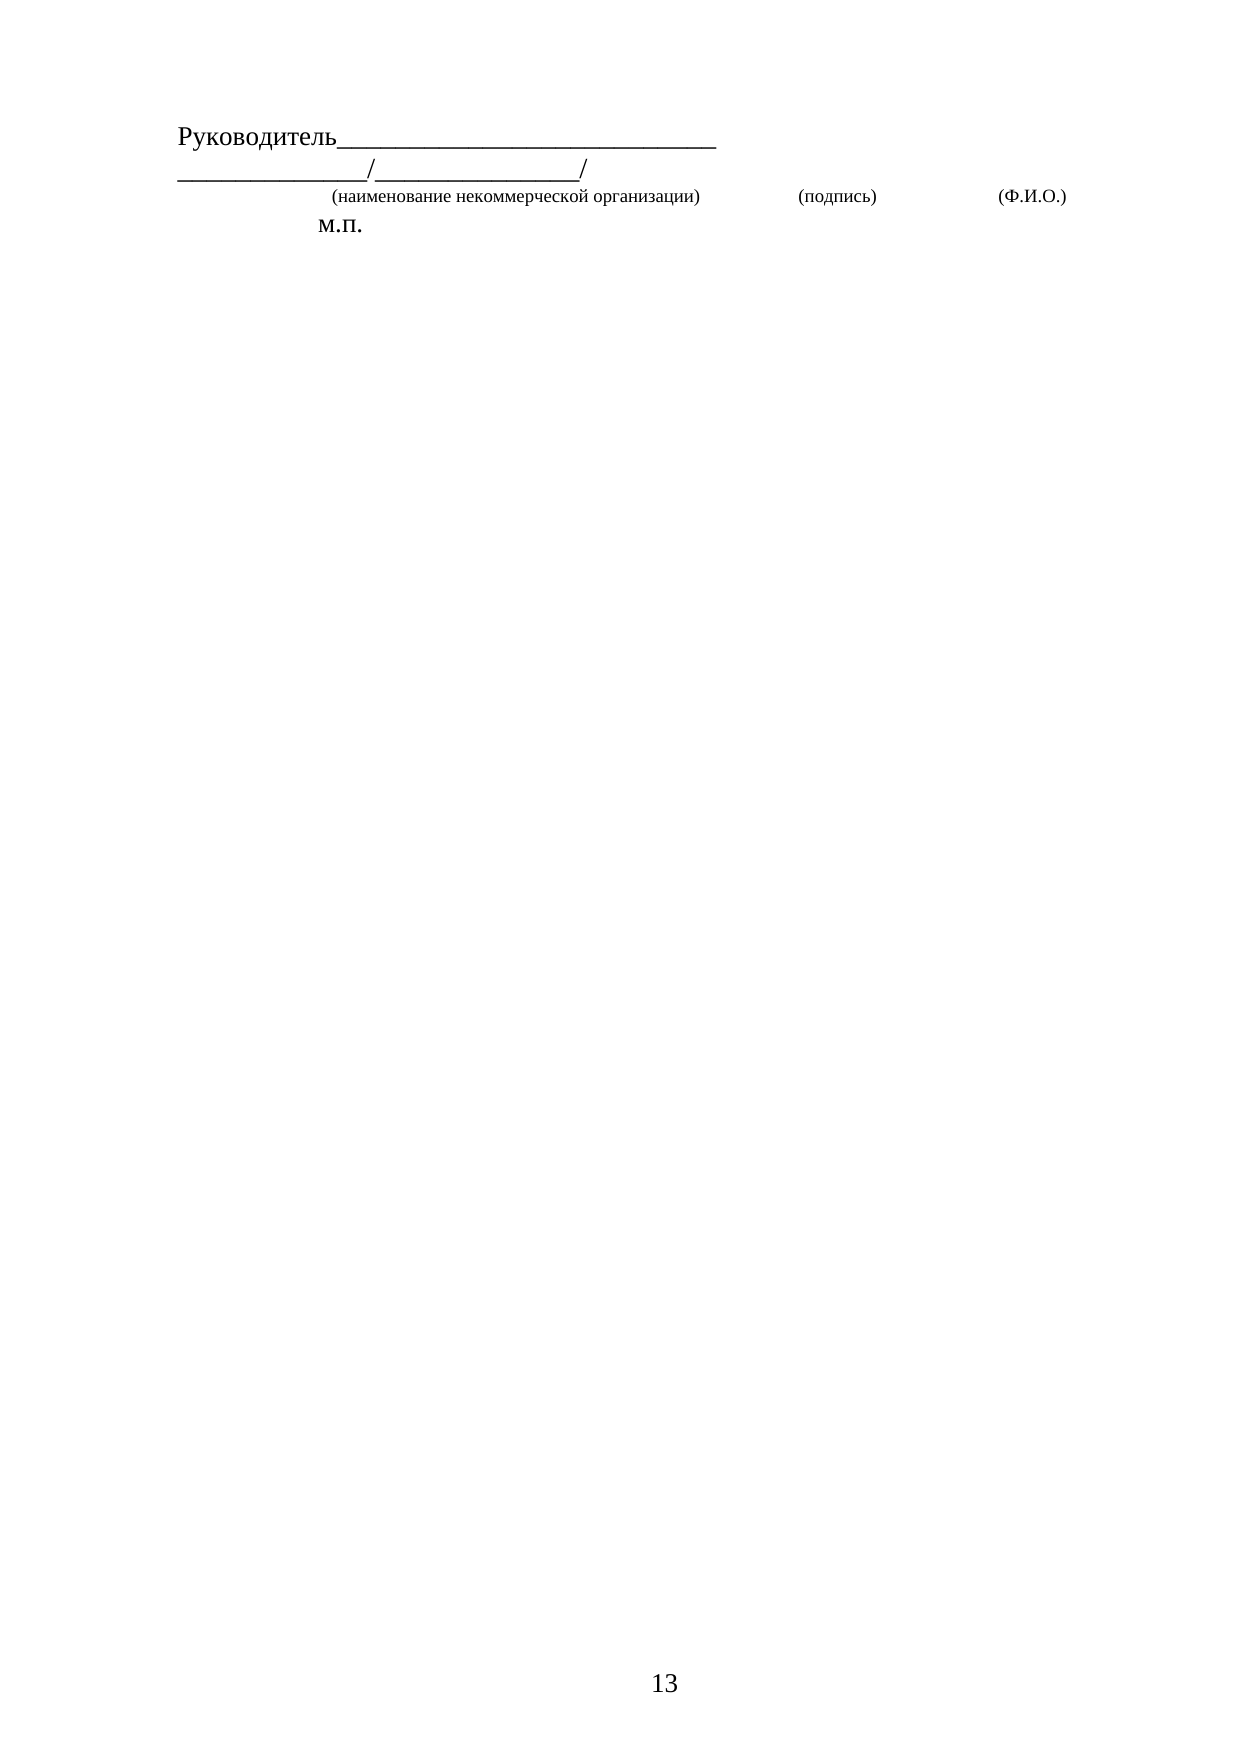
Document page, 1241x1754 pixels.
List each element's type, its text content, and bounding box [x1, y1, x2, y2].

text (наименование некоммерческой организации) (подпись) (Ф.И.О.) [177, 185, 1152, 207]
text Руководитель__________________________ _____________/______________/ [177, 118, 1152, 185]
text м.п. [177, 207, 1152, 238]
